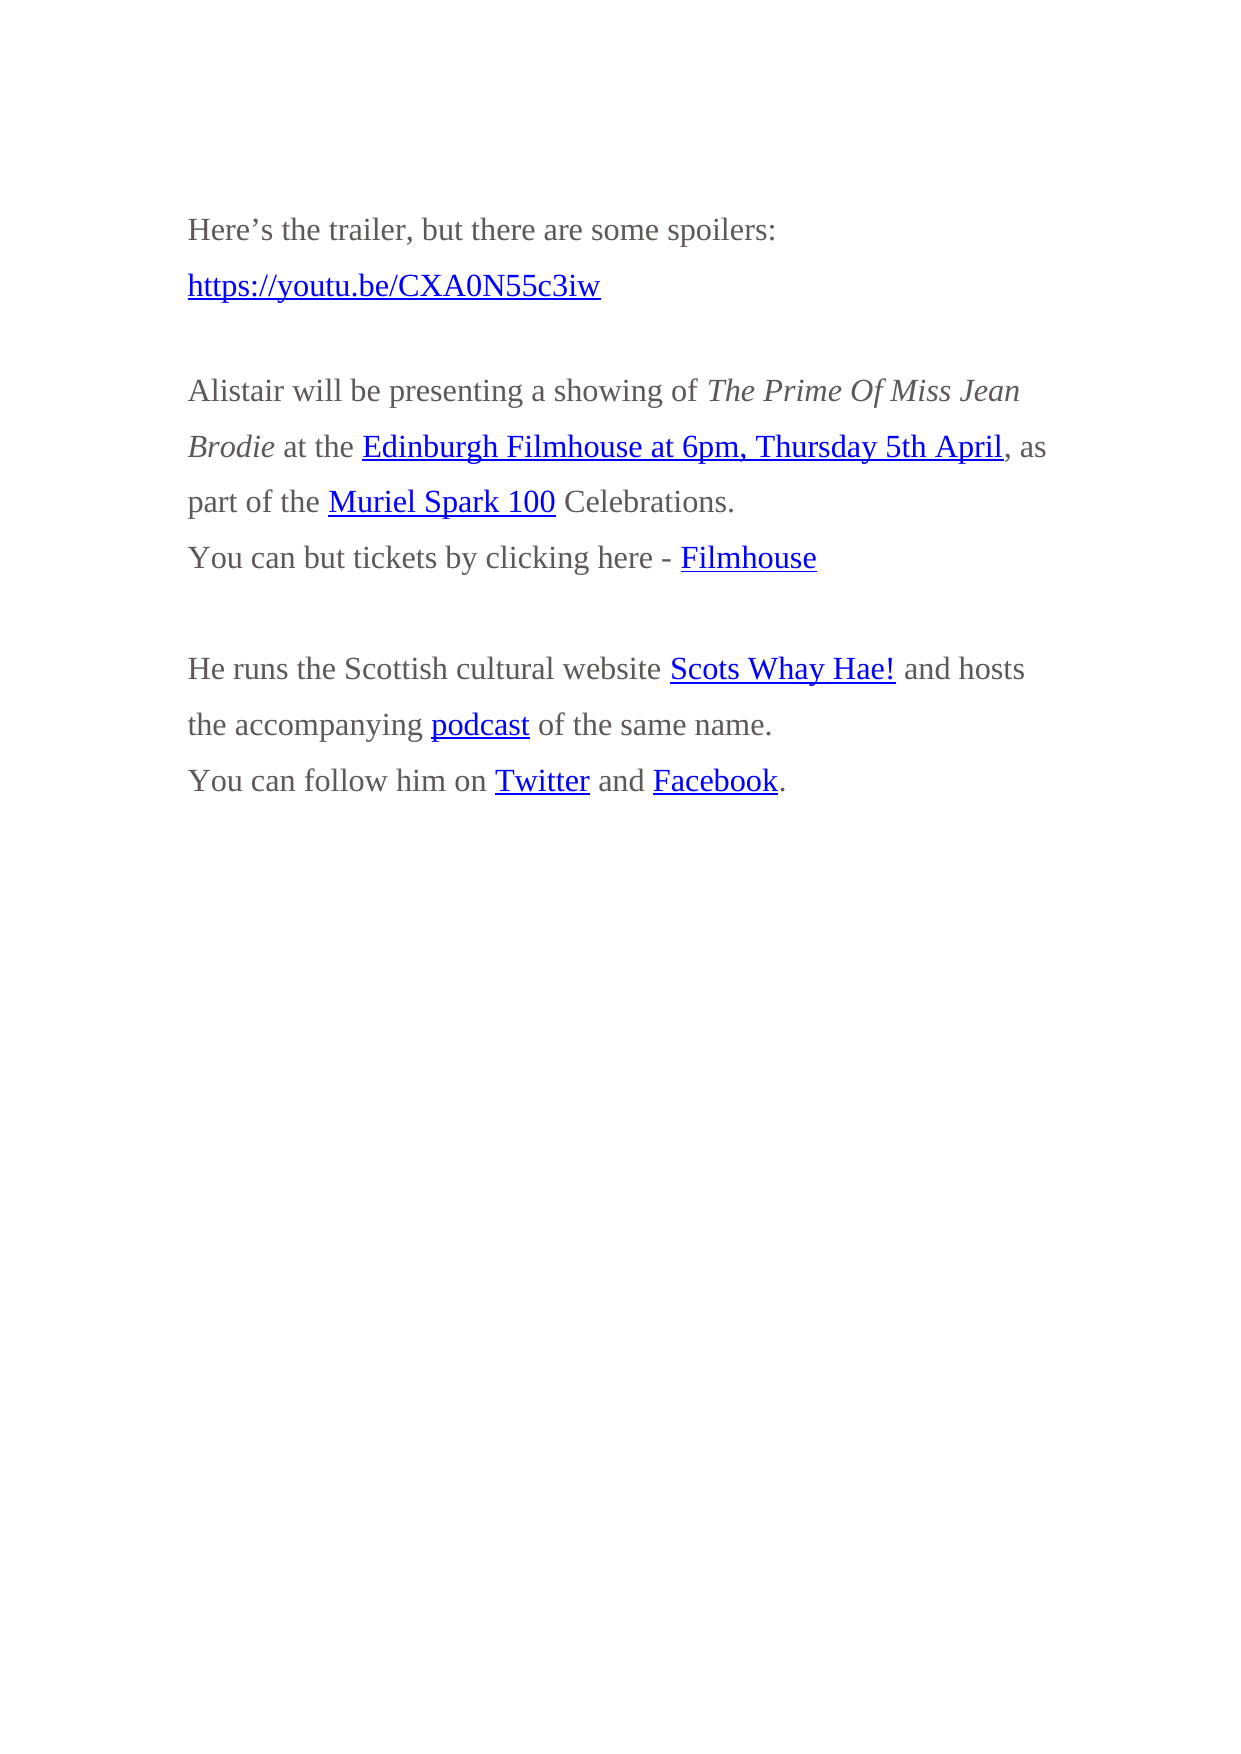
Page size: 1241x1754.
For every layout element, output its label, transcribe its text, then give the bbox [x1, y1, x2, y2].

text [187, 148, 1053, 303]
text He runs the Scottish cultural website Scots Whay Hae! and hosts the accompanying podcast of the same name. You can follow him on Twitter and Facebook. [187, 649, 1053, 798]
text Alistair will be presenting a showing of The Prime Of Miss Jean Brodie at the Edinburgh Filmhouse at 6pm, Thursday 5th April, as part of the Muriel Spark 100 Celebrations. You can but tickets by clicking here - Filmhouse [187, 371, 1053, 575]
